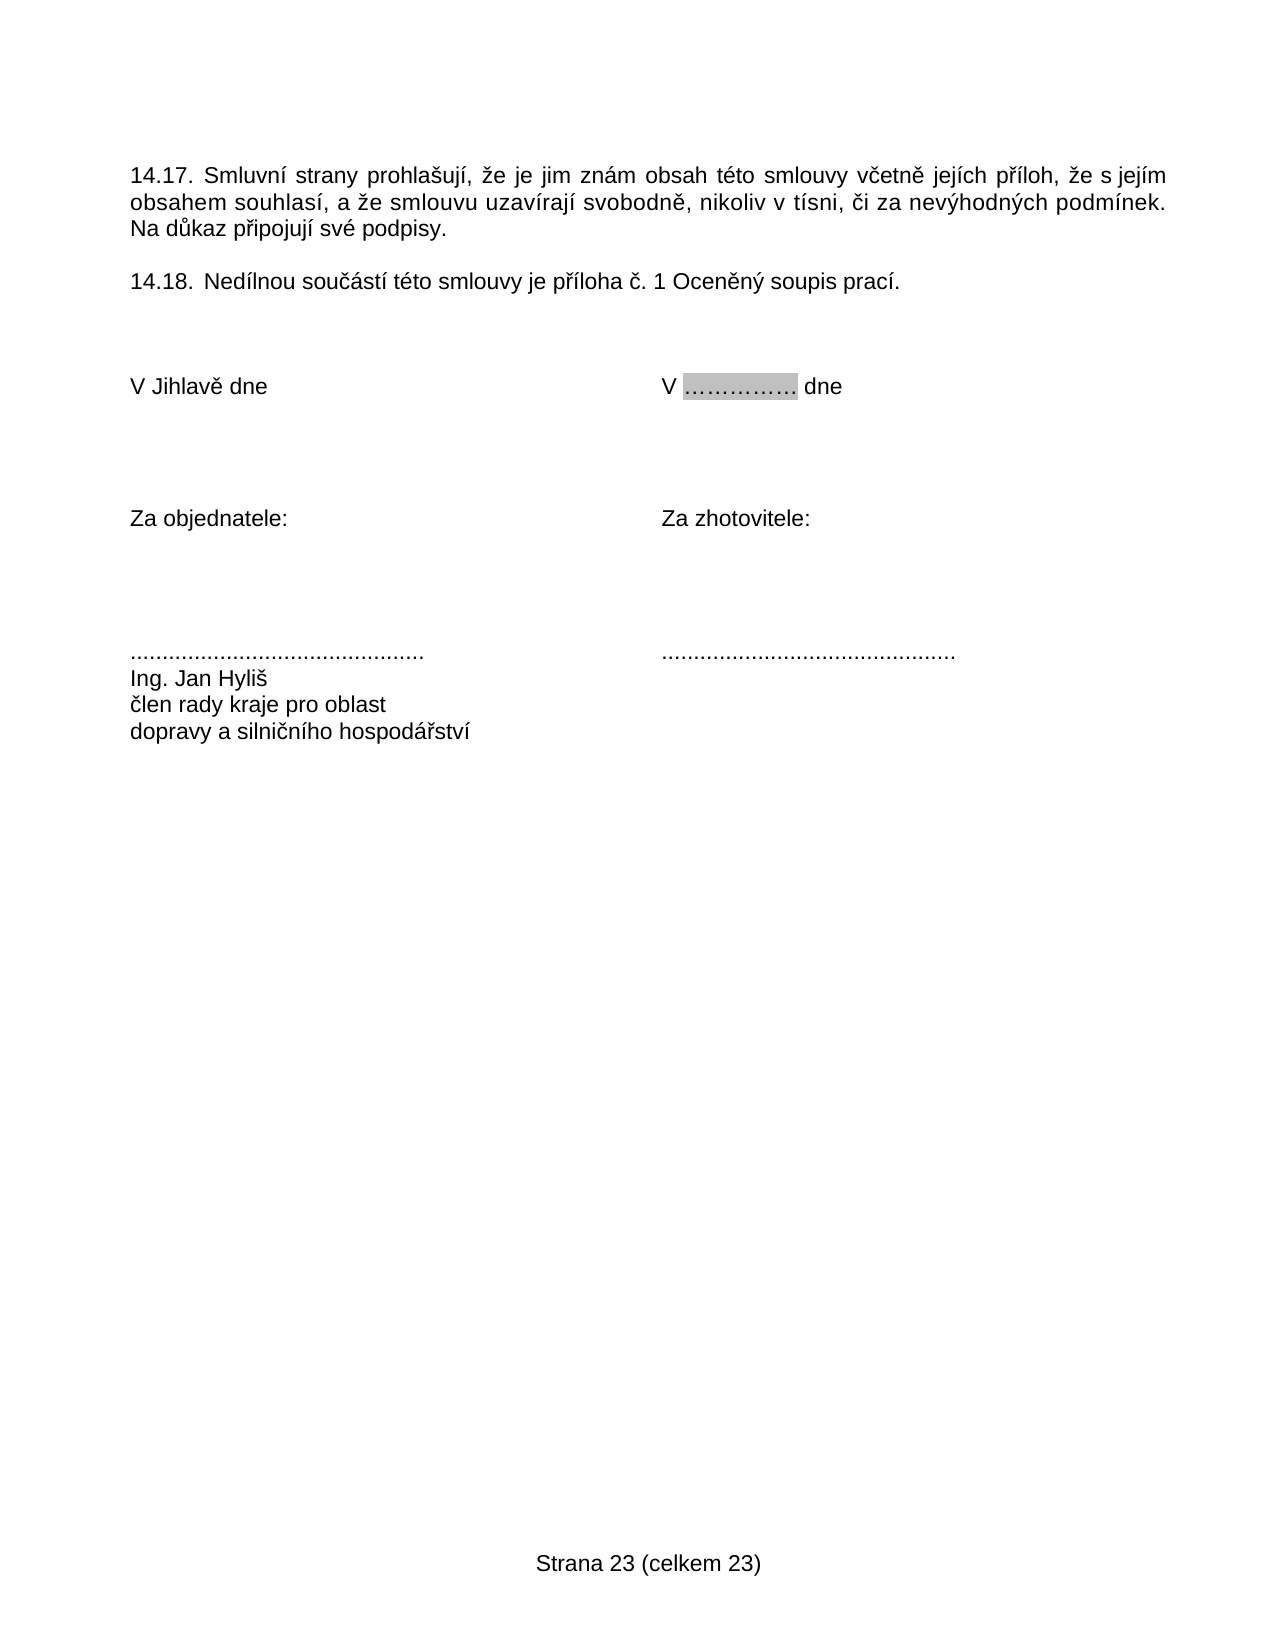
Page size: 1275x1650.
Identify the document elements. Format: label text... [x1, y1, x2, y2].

text V Jihlavě dne V …………… dne [798, 373, 1155, 400]
text dopravy a silničního hospodářství [130, 718, 1155, 744]
text V Jihlavě dne V …………… dne [130, 373, 683, 400]
list Smluvní strany prohlašují, že je jim znám obsah této smlouvy včetně jejích příloh, že s jejím obsahem souhlasí, a že smlouvu uzavírají svobodně, nikoliv v tísni, či za nevýhodných podmínek. Na důkaz připojují své podpisy. [130, 162, 1167, 242]
text člen rady kraje pro oblast [130, 691, 1155, 718]
list Nedílnou součástí této smlouvy je příloha č. 1 Oceněný soupis prací. [130, 268, 1167, 294]
text Ing. Jan Hyliš [130, 665, 1155, 691]
text Za objednatele: Za zhotovitele: [130, 505, 1155, 531]
